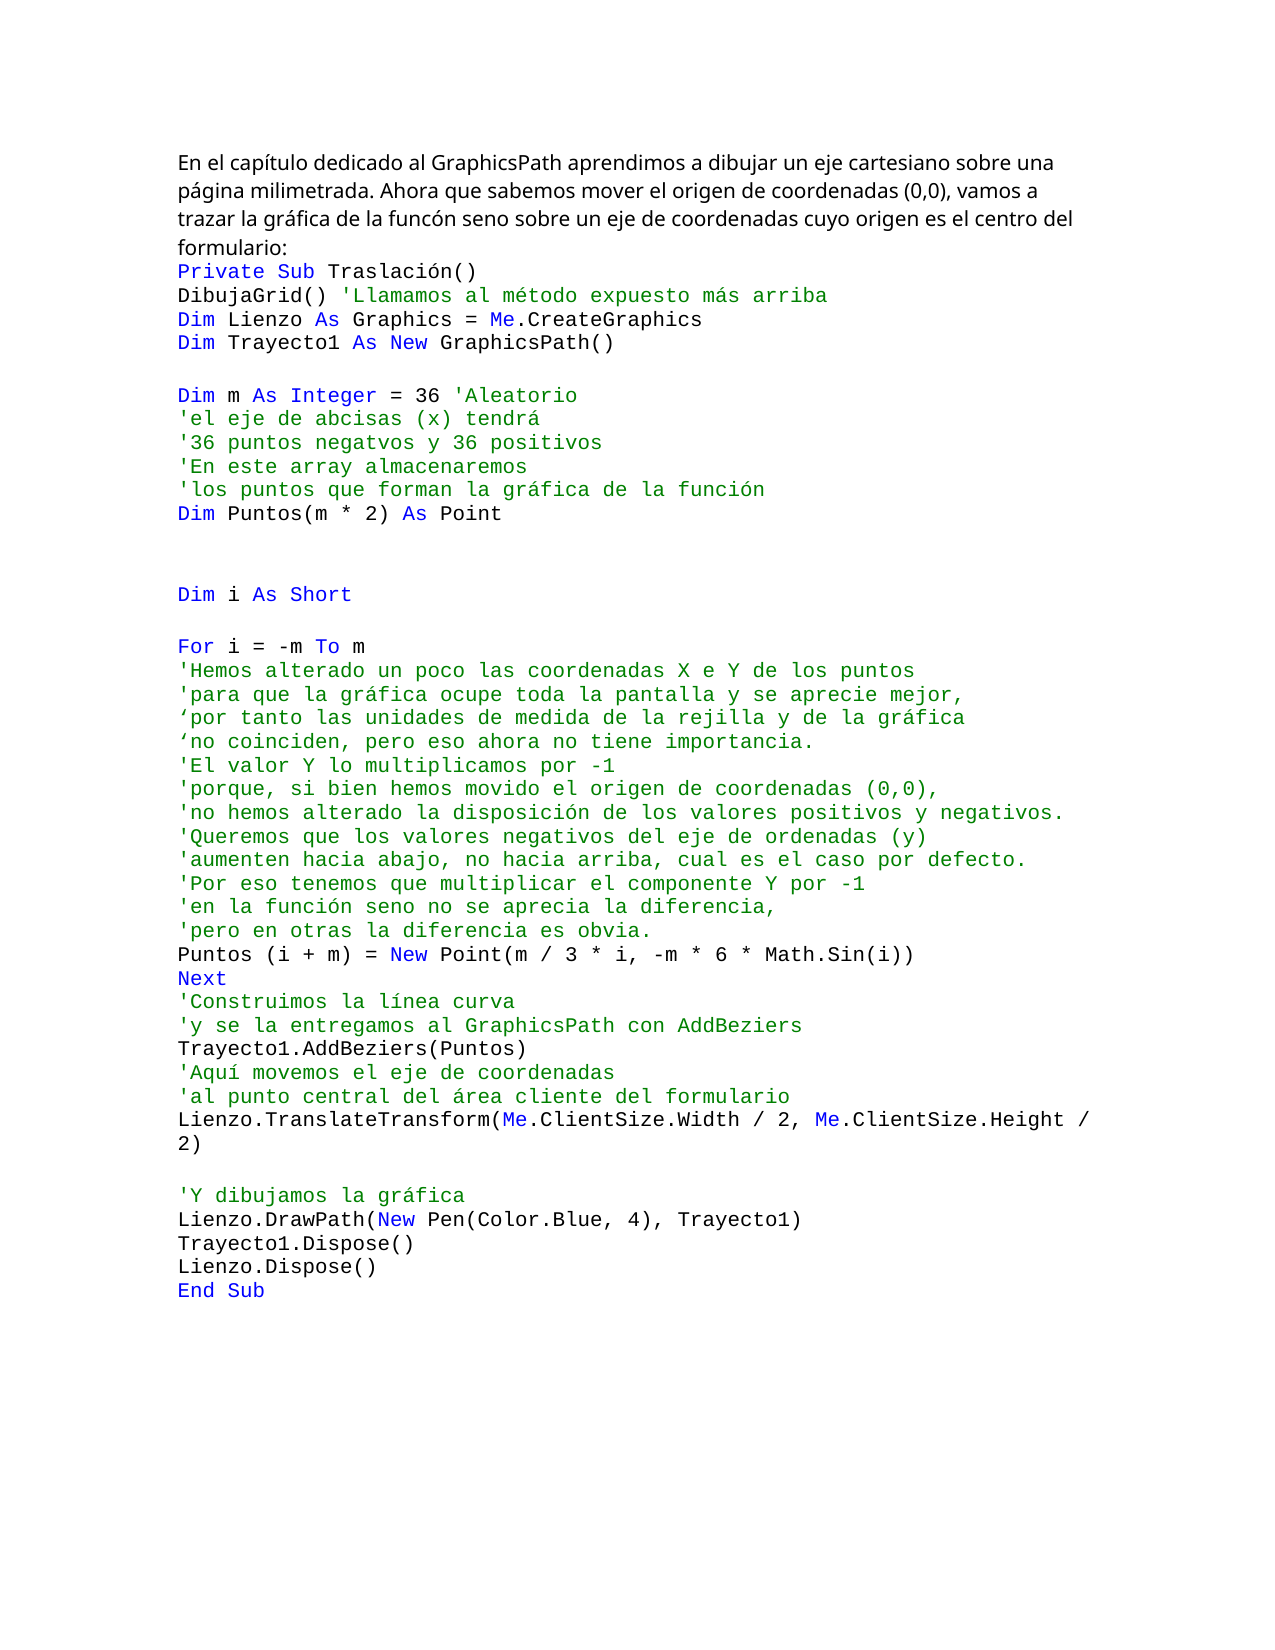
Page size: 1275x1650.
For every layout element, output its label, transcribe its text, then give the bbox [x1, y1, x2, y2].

text 'El valor Y lo multiplicamos por -1 [177, 755, 1098, 778]
text 'pero en otras la diferencia es obvia. [177, 920, 1098, 944]
text 'Hemos alterado un poco las coordenadas X e Y de los puntos [177, 660, 1098, 684]
text Lienzo.Dispose() [177, 1256, 1098, 1280]
text En el capítulo dedicado al GraphicsPath aprendimos a dibujar un eje cartesiano sobre una página milimetrada. Ahora que sabemos mover el origen de coordenadas (0,0), vamos a trazar la gráfica de la funcón seno sobre un eje de coordenadas cuyo origen es el centro del formulario: [177, 148, 1098, 261]
text Dim i As Short [177, 584, 1098, 608]
text Trayecto1.Dispose() [177, 1233, 1098, 1256]
text Dim m As Integer = 36 'Aleatorio [177, 385, 1098, 408]
text 'En este array almacenaremos [177, 456, 1098, 479]
text 'el eje de abcisas (x) tendrá [177, 408, 1098, 432]
text 'para que la gráfica ocupe toda la pantalla y se aprecie mejor, [177, 684, 1098, 707]
text 'Y dibujamos la gráfica [177, 1185, 1098, 1209]
text Dim Lienzo As Graphics = Me.CreateGraphics [177, 309, 1098, 332]
text 'Aquí movemos el eje de coordenadas [177, 1062, 1098, 1086]
text 'porque, si bien hemos movido el origen de coordenadas (0,0), [177, 778, 1098, 802]
text End Sub [177, 1280, 1098, 1304]
text 'al punto central del área cliente del formulario [177, 1086, 1098, 1109]
text For i = -m To m [177, 636, 1098, 660]
text Private Sub Traslación() [177, 261, 1098, 285]
text Next [177, 967, 1098, 991]
text Trayecto1.AddBeziers(Puntos) [177, 1038, 1098, 1062]
text 'aumenten hacia abajo, no hacia arriba, cual es el caso por defecto. [177, 849, 1098, 873]
text 'y se la entregamos al GraphicsPath con AddBeziers [177, 1015, 1098, 1038]
text ‘no coinciden, pero eso ahora no tiene importancia. [177, 731, 1098, 755]
text Dim Trayecto1 As New GraphicsPath() [177, 332, 1098, 356]
text 'Construimos la línea curva [177, 991, 1098, 1015]
text 'no hemos alterado la disposición de los valores positivos y negativos. [177, 802, 1098, 826]
text 'los puntos que forman la gráfica de la función [177, 479, 1098, 503]
text 'Queremos que los valores negativos del eje de ordenadas (y) [177, 826, 1098, 849]
text ‘por tanto las unidades de medida de la rejilla y de la gráfica [177, 707, 1098, 731]
text DibujaGrid() 'Llamamos al método expuesto más arriba [177, 285, 1098, 309]
text Dim Puntos(m * 2) As Point [177, 503, 1098, 527]
text Lienzo.DrawPath(New Pen(Color.Blue, 4), Trayecto1) [177, 1209, 1098, 1233]
text '36 puntos negatvos y 36 positivos [177, 432, 1098, 456]
text Lienzo.TranslateTransform(Me.ClientSize.Width / 2, Me.ClientSize.Height / 2) [177, 1109, 1098, 1157]
text 'Por eso tenemos que multiplicar el componente Y por -1 [177, 873, 1098, 897]
text Puntos (i + m) = New Point(m / 3 * i, -m * 6 * Math.Sin(i)) [177, 944, 1098, 967]
text 'en la función seno no se aprecia la diferencia, [177, 897, 1098, 920]
